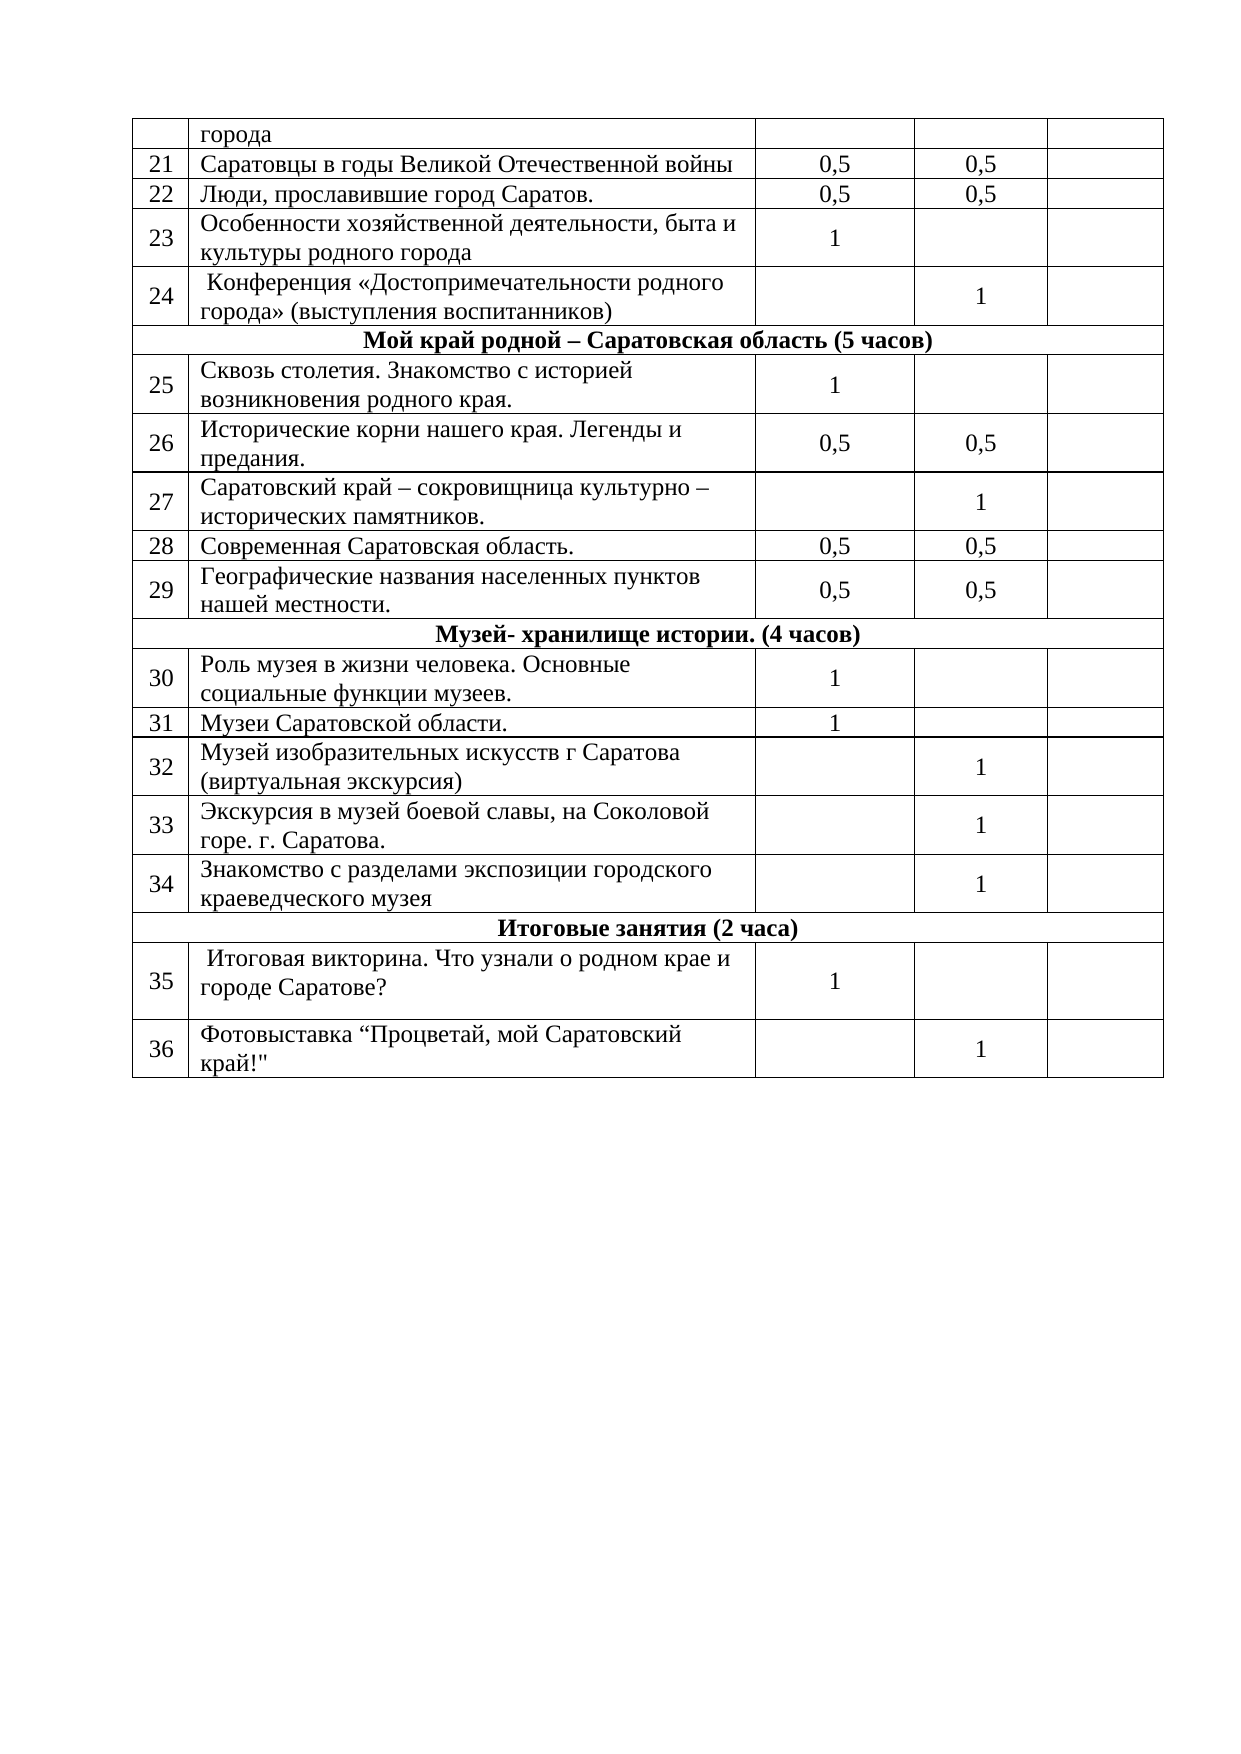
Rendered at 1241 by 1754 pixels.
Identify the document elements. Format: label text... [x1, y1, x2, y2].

table_cell 0,5 [915, 149, 1047, 178]
table_cell [1048, 1020, 1163, 1077]
table_cell 1 [915, 267, 1047, 324]
table_cell 0,5 [756, 179, 914, 207]
table_cell 20 [133, 119, 188, 148]
table_cell [915, 943, 1047, 1018]
table_cell 1 [756, 708, 914, 736]
table_cell 0,5 [756, 149, 914, 178]
table_cell 26 [133, 414, 188, 471]
table_cell 0,5 [915, 414, 1047, 471]
table_cell [1048, 561, 1163, 618]
table_cell 30 [133, 649, 188, 707]
table_cell 28 [133, 531, 188, 560]
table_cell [189, 119, 755, 148]
table_cell [915, 649, 1047, 707]
table_cell 23 [133, 209, 188, 266]
table_cell Люди, прославившие город Саратов. [189, 179, 755, 207]
table_cell 29 [133, 561, 188, 618]
table_cell [756, 267, 914, 324]
table_cell [1048, 209, 1163, 266]
table_cell [1048, 149, 1163, 178]
table_cell [1048, 267, 1163, 324]
table_cell 1 [756, 209, 914, 266]
table_cell Фотовыставка “Процветай, мой Саратовский край!" [189, 1020, 755, 1077]
table_cell 0,5 [915, 531, 1047, 560]
table_cell Роль музея в жизни человека. Основные социальные функции музеев. [189, 649, 755, 707]
table_cell 1 [915, 738, 1047, 795]
table_cell Музеи Саратовской области. [189, 708, 755, 736]
table_cell 1 [915, 119, 1047, 148]
table_cell 24 [133, 267, 188, 324]
table_cell [915, 209, 1047, 266]
table_cell [1048, 943, 1163, 1018]
table_cell [756, 119, 914, 148]
table_cell [756, 796, 914, 853]
table_cell 1 [915, 1020, 1047, 1077]
table_cell 0,5 [915, 179, 1047, 207]
table_cell [1048, 119, 1163, 148]
table_cell [756, 855, 914, 912]
table_cell [1048, 531, 1163, 560]
table_cell Музей изобразительных искусств г Саратова (виртуальная экскурсия) [189, 738, 755, 795]
table_cell [1048, 414, 1163, 471]
table_cell 1 [915, 855, 1047, 912]
table_cell [756, 738, 914, 795]
table_cell Музей- хранилище истории. (4 часов) [133, 619, 1163, 648]
table_cell Современная Саратовская область. [189, 531, 755, 560]
table_cell Итоговая викторина. Что узнали о родном крае и городе Саратове? [189, 943, 755, 1018]
table_cell [756, 473, 914, 530]
table_cell 0,5 [756, 414, 914, 471]
table_cell Исторические корни нашего края. Легенды и предания. [189, 414, 755, 471]
table_cell 0,5 [756, 531, 914, 560]
table_cell 31 [133, 708, 188, 736]
table_cell [1048, 738, 1163, 795]
table_cell Конференция «Достопримечательности родного города» (выступления воспитанников) [189, 267, 755, 324]
table_cell 1 [915, 473, 1047, 530]
table_cell 27 [133, 473, 188, 530]
table_cell [915, 708, 1047, 736]
table_cell Экскурсия в музей боевой славы, на Соколовой горе. г. Саратова. [189, 796, 755, 853]
table_cell 32 [133, 738, 188, 795]
table_cell Мой край родной – Саратовская область (5 часов) [133, 326, 1163, 354]
table_cell [1048, 473, 1163, 530]
table_cell [756, 1020, 914, 1077]
table_cell Саратовский край – сокровищница культурно – исторических памятников. [189, 473, 755, 530]
table_cell [915, 355, 1047, 413]
table_cell [1048, 796, 1163, 853]
table_cell 0,5 [756, 561, 914, 618]
table_cell [1048, 708, 1163, 736]
table_cell Географические названия населенных пунктов нашей местности. [189, 561, 755, 618]
table_cell 1 [756, 355, 914, 413]
table_cell 1 [756, 649, 914, 707]
table_cell Особенности хозяйственной деятельности, быта и культуры родного города [189, 209, 755, 266]
table_cell 34 [133, 855, 188, 912]
table_cell 33 [133, 796, 188, 853]
table_cell [1048, 649, 1163, 707]
table_cell 36 [133, 1020, 188, 1077]
table_cell Знакомство с разделами экспозиции городского краеведческого музея [189, 855, 755, 912]
table_cell 22 [133, 179, 188, 207]
table_cell 1 [756, 943, 914, 1018]
table_cell 21 [133, 149, 188, 178]
table_cell Сквозь столетия. Знакомство с историей возникновения родного края. [189, 355, 755, 413]
table_cell 35 [133, 943, 188, 1018]
table_cell [1048, 355, 1163, 413]
table_cell 25 [133, 355, 188, 413]
table_cell [1048, 179, 1163, 207]
table_cell Итоговые занятия (2 часа) [133, 913, 1163, 942]
table_cell [1048, 855, 1163, 912]
table_cell 0,5 [915, 561, 1047, 618]
table_cell 1 [915, 796, 1047, 853]
table_cell Саратовцы в годы Великой Отечественной войны [189, 149, 755, 178]
